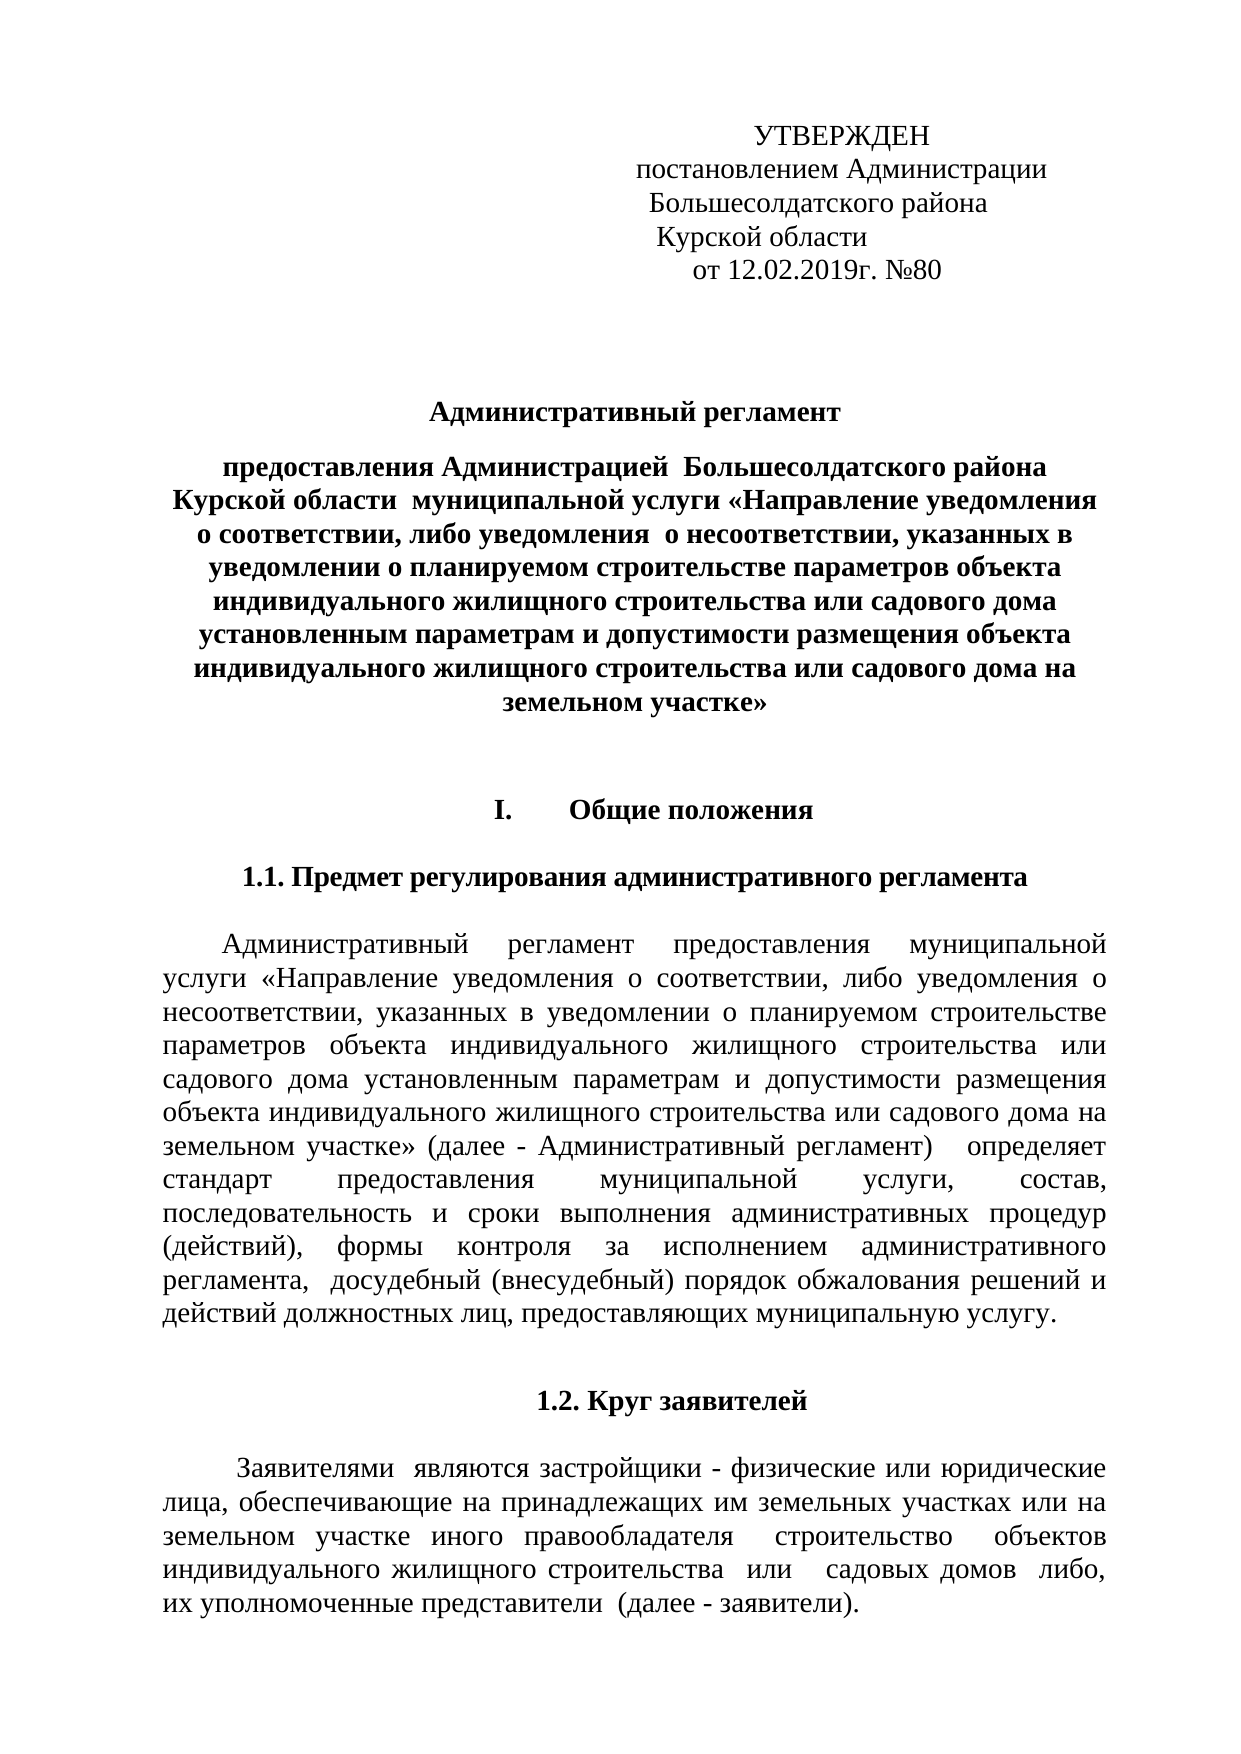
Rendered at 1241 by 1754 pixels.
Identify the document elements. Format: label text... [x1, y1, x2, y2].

text Большесолдатского района [576, 185, 1107, 219]
text от 12.02.2019г. №80 [576, 252, 1107, 286]
text УТВЕРЖДЕН [576, 118, 1107, 152]
text предоставления Администрацией Большесолдатского района Курской области муниципальной услуги «Направление уведомления о соответствии, либо уведомления о несоответствии, указанных в уведомлении о планируемом строительстве параметров объекта индивидуального жилищного строительства или садового дома установленным параметрам и допустимости размещения объекта индивидуального жилищного строительства или садового дома на земельном участке» [162, 449, 1107, 717]
text постановлением Администрации [576, 152, 1107, 185]
text Административный регламент [162, 394, 1107, 428]
text 1.2. Круг заявителей [162, 1383, 1107, 1417]
list Общие положения [200, 792, 1107, 826]
text Заявителями являются застройщики - физические или юридические лица, обеспечивающие на принадлежащих им земельных участках или на земельном участке иного правообладателя строительство объектов индивидуального жилищного строительства или садовых домов либо, их уполномоченные представители (далее - заявители). [162, 1451, 1107, 1618]
text 1.1. Предмет регулирования административного регламента [162, 859, 1107, 893]
text Административный регламент предоставления муниципальной услуги «Направление уведомления о соответствии, либо уведомления о несоответствии, указанных в уведомлении о планируемом строительстве параметров объекта индивидуального жилищного строительства или садового дома установленным параметрам и допустимости размещения объекта индивидуального жилищного строительства или садового дома на земельном участке» (далее - Административный регламент) определяет стандарт предоставления муниципальной услуги, состав, последовательность и сроки выполнения административных процедур (действий), формы контроля за исполнением административного регламента, досудебный (внесудебный) порядок обжалования решений и действий должностных лиц, предоставляющих муниципальную услугу. [162, 927, 1107, 1329]
text Курской области [576, 219, 1107, 252]
